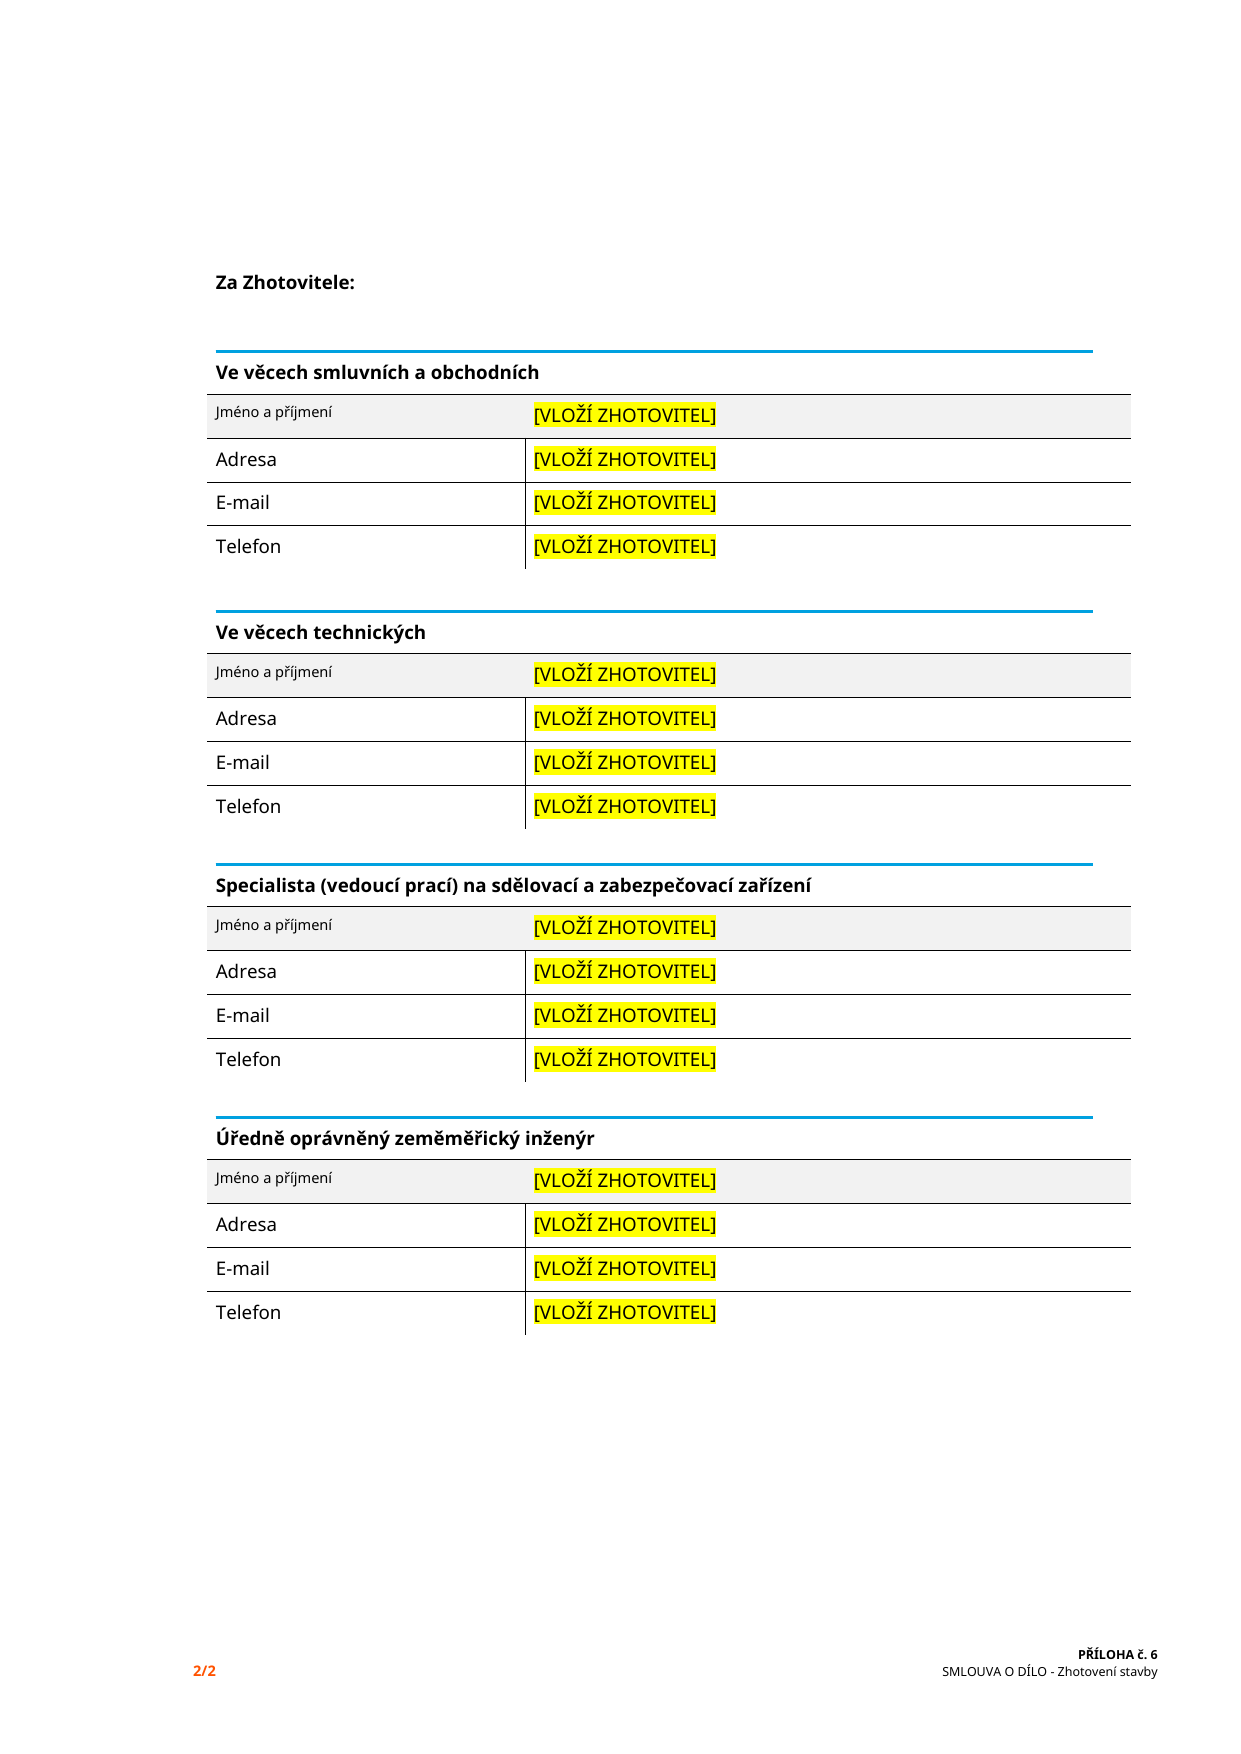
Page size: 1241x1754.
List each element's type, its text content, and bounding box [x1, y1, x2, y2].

table_cell [VLOŽÍ ZHOTOVITEL] [526, 1204, 1131, 1247]
table_cell [VLOŽÍ ZHOTOVITEL] [526, 786, 1131, 829]
table_cell Telefon [207, 786, 525, 829]
table_cell E-mail [207, 742, 525, 785]
table_cell [VLOŽÍ ZHOTOVITEL] [526, 1292, 1131, 1334]
table_header [VLOŽÍ ZHOTOVITEL] [526, 1160, 1131, 1203]
text Ve věcech smluvních a obchodních [216, 353, 1093, 385]
table_header [VLOŽÍ ZHOTOVITEL] [526, 654, 1131, 697]
table_cell Telefon [207, 1292, 525, 1334]
table_cell E-mail [207, 995, 525, 1038]
table_cell Telefon [207, 526, 525, 569]
table_header Jméno a příjmení [207, 1160, 526, 1203]
table_header Jméno a příjmení [207, 395, 526, 438]
table_cell [VLOŽÍ ZHOTOVITEL] [526, 995, 1131, 1038]
table_cell E-mail [207, 483, 525, 525]
text Specialista (vedoucí prací) na sdělovací a zabezpečovací zařízení [216, 866, 1093, 897]
table_cell [VLOŽÍ ZHOTOVITEL] [526, 951, 1131, 994]
table_cell E-mail [207, 1248, 525, 1291]
table_cell [VLOŽÍ ZHOTOVITEL] [526, 1039, 1131, 1082]
table_cell [VLOŽÍ ZHOTOVITEL] [526, 439, 1131, 481]
table_header [VLOŽÍ ZHOTOVITEL] [526, 395, 1131, 438]
table_cell [VLOŽÍ ZHOTOVITEL] [526, 1248, 1131, 1291]
table_header [VLOŽÍ ZHOTOVITEL] [526, 907, 1131, 950]
text Úředně oprávněný zeměměřický inženýr [216, 1119, 1093, 1150]
table_cell Adresa [207, 439, 525, 481]
table_header Jméno a příjmení [207, 907, 526, 950]
table_cell [VLOŽÍ ZHOTOVITEL] [526, 742, 1131, 785]
table_cell Adresa [207, 951, 525, 994]
text Za Zhotovitele: [216, 269, 1093, 294]
table_cell Adresa [207, 1204, 525, 1247]
table_cell Telefon [207, 1039, 525, 1082]
table_header Jméno a příjmení [207, 654, 526, 697]
text Ve věcech technických [216, 613, 1093, 644]
table_cell Adresa [207, 698, 525, 741]
table_cell [VLOŽÍ ZHOTOVITEL] [526, 526, 1131, 569]
table_cell [VLOŽÍ ZHOTOVITEL] [526, 698, 1131, 741]
table_cell [VLOŽÍ ZHOTOVITEL] [526, 483, 1131, 525]
